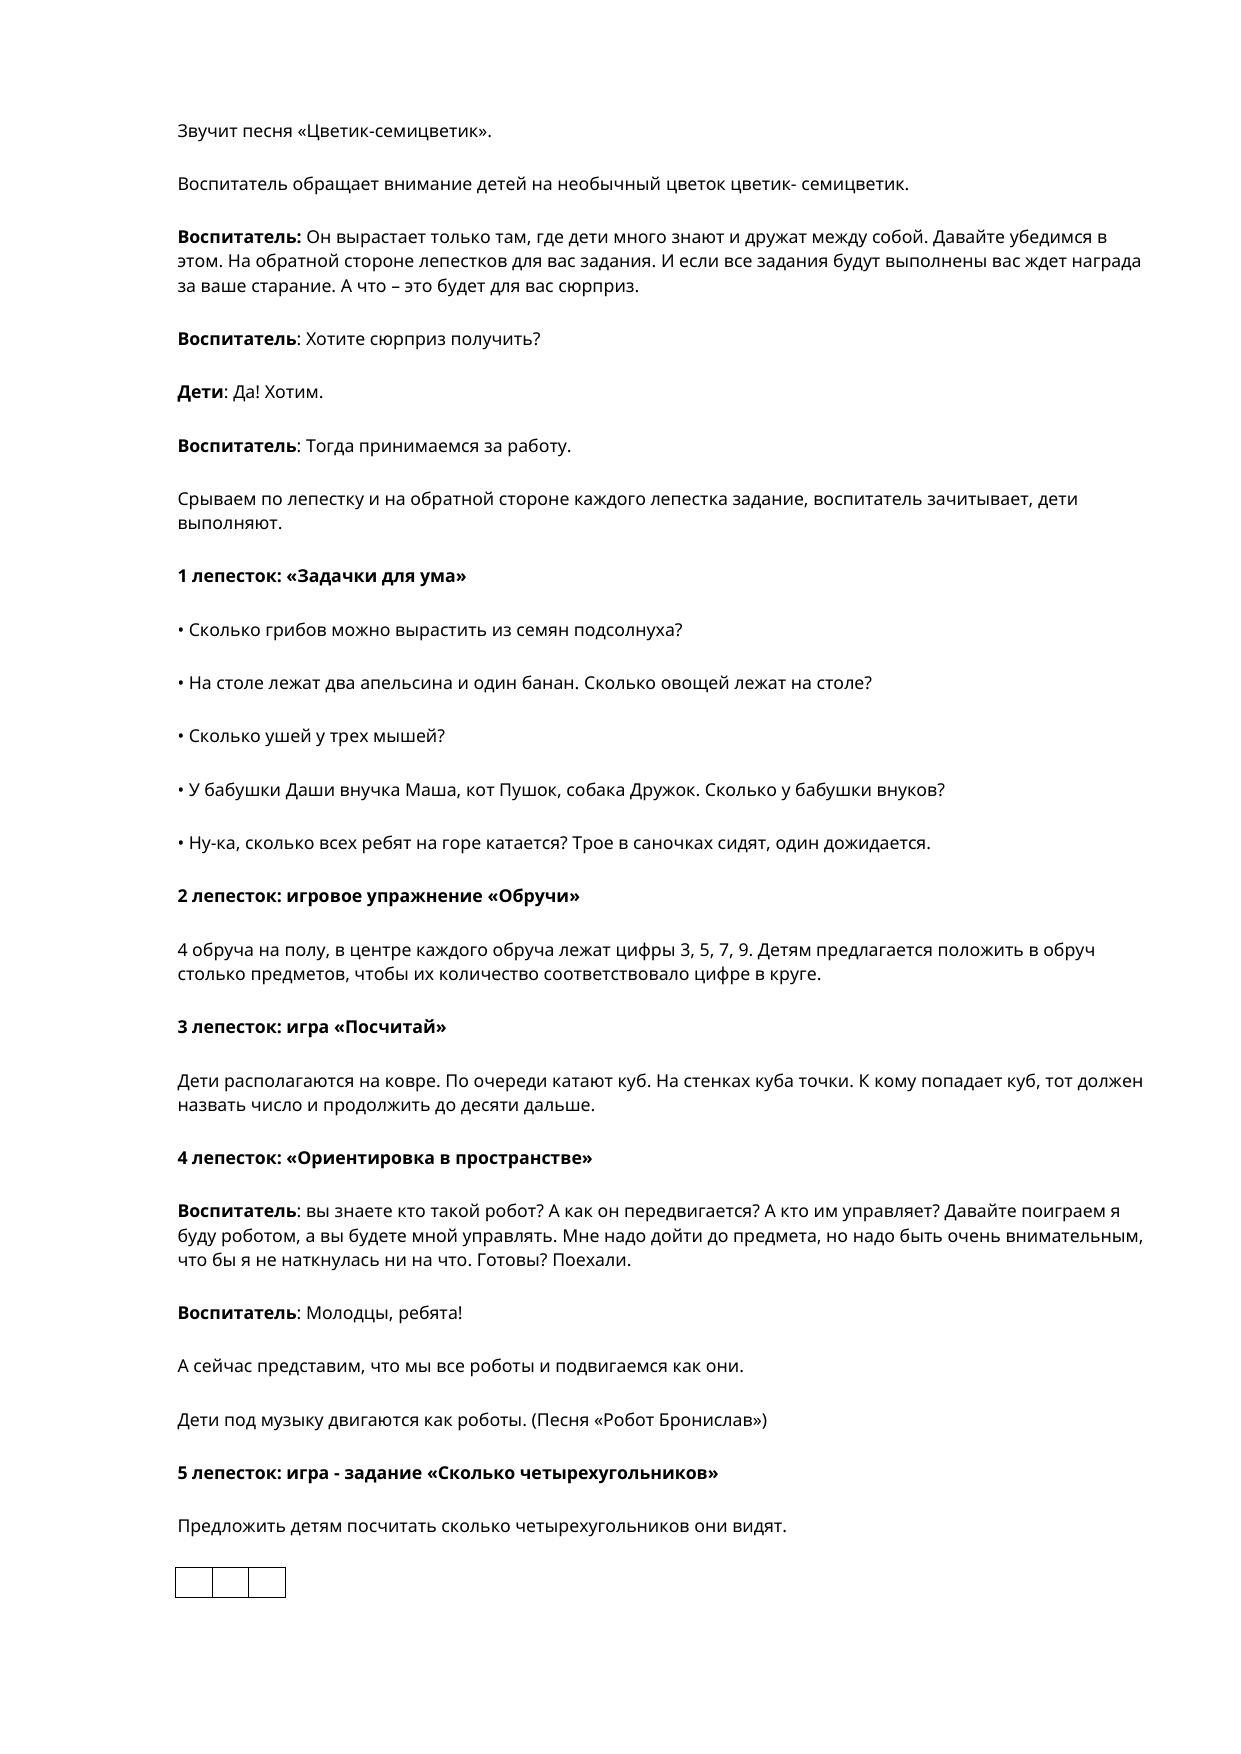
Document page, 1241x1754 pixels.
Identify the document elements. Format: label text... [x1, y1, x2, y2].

text Воспитатель: Тогда принимаемся за работу. [177, 433, 1152, 457]
text Воспитатель: Он вырастает только там, где дети много знают и дружат между собой. Давайте убедимся в этом. На обратной стороне лепестков для вас задания. И если все задания будут выполнены вас ждет награда за ваше старание. А что – это будет для вас сюрприз. [177, 225, 1152, 297]
table_header [176, 1568, 212, 1597]
table_header [249, 1568, 285, 1597]
text • На столе лежат два апельсина и один банан. Сколько овощей лежат на столе? [177, 671, 1152, 695]
text Воспитатель: Хотите сюрприз получить? [177, 326, 1152, 351]
table_header [213, 1568, 248, 1597]
text Воспитатель обращает внимание детей на необычный цветок цветик- семицветик. [177, 171, 1152, 196]
text Дети располагаются на ковре. По очереди катают куб. На стенках куба точки. К кому попадает куб, тот должен назвать число и продолжить до десяти дальше. [177, 1068, 1152, 1116]
text Срываем по лепестку и на обратной стороне каждого лепестка задание, воспитатель зачитывает, дети выполняют. [177, 486, 1152, 535]
text • Сколько ушей у трех мышей? [177, 724, 1152, 748]
text Дети: Да! Хотим. [177, 380, 1152, 404]
text 4 лепесток: «Ориентировка в пространстве» [177, 1146, 1152, 1170]
text Звучит песня «Цветик-семицветик». [177, 118, 1152, 142]
text • У бабушки Даши внучка Маша, кот Пушок, собака Дружок. Сколько у бабушки внуков? [177, 777, 1152, 801]
text 1 лепесток: «Задачки для ума» [177, 564, 1152, 588]
text А сейчас представим, что мы все роботы и подвигаемся как они. [177, 1354, 1152, 1378]
text Воспитатель: Молодцы, ребята! [177, 1301, 1152, 1325]
text • Сколько грибов можно вырастить из семян подсолнуха? [177, 617, 1152, 641]
text Воспитатель: вы знаете кто такой робот? А как он передвигается? А кто им управляет? Давайте поиграем я буду роботом, а вы будете мной управлять. Мне надо дойти до предмета, но надо быть очень внимательным, что бы я не наткнулась ни на что. Готовы? Поехали. [177, 1199, 1152, 1271]
text • Ну-ка, сколько всех ребят на горе катается? Трое в саночках сидят, один дожидается. [177, 831, 1152, 855]
text 4 обруча на полу, в центре каждого обруча лежат цифры 3, 5, 7, 9. Детям предлагается положить в обруч столько предметов, чтобы их количество соответствовало цифре в круге. [177, 937, 1152, 986]
text Предложить детям посчитать сколько четырехугольников они видят. [177, 1514, 1152, 1538]
text 2 лепесток: игровое упражнение «Обручи» [177, 884, 1152, 908]
text 5 лепесток: игра - задание «Сколько четырехугольников» [177, 1461, 1152, 1485]
text 3 лепесток: игра «Посчитай» [177, 1015, 1152, 1039]
text Дети под музыку двигаются как роботы. (Песня «Робот Бронислав») [177, 1407, 1152, 1431]
